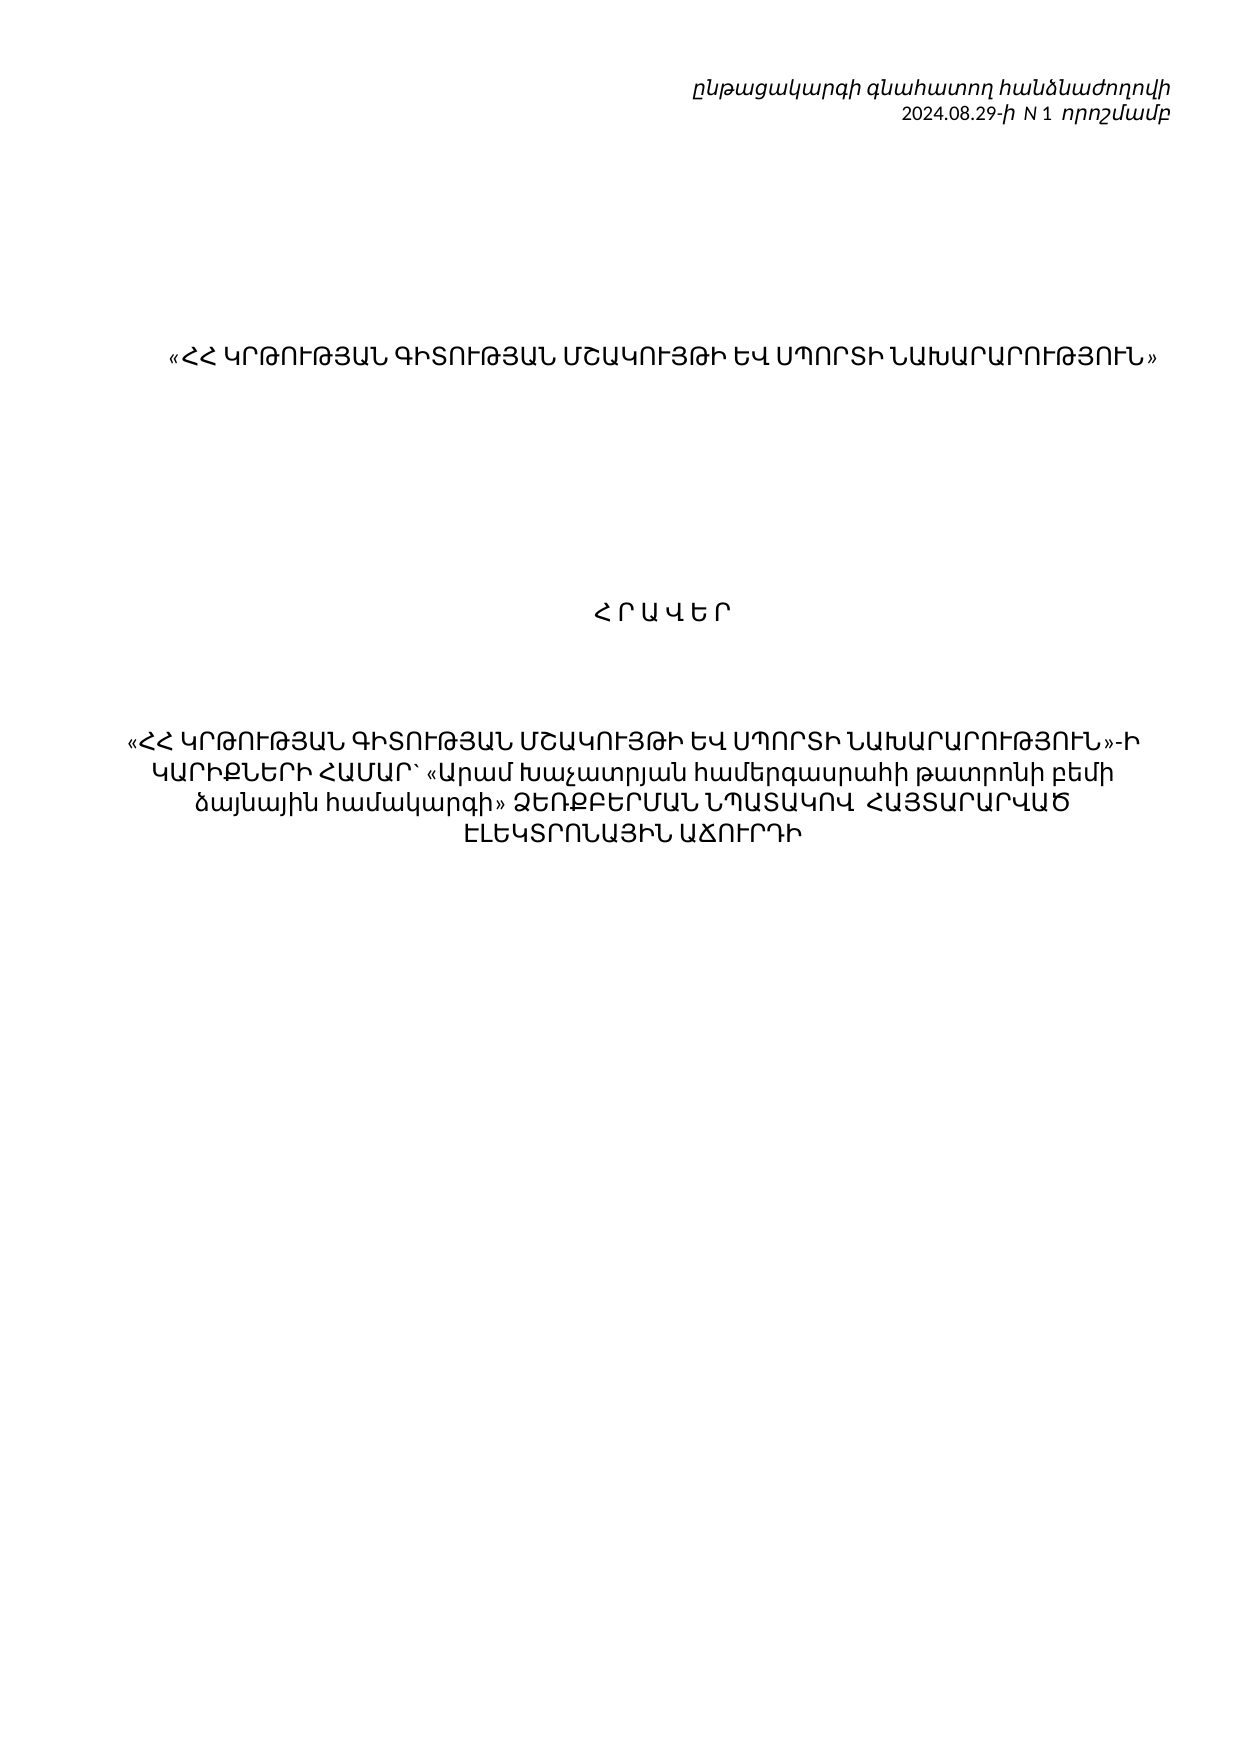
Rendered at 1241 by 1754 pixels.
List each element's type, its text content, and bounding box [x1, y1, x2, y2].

text «ՀՀ ԿՐԹՈՒԹՅԱՆ ԳԻՏՈՒԹՅԱՆ ՄՇԱԿՈՒՅԹԻ ԵՎ ՍՊՈՐՏԻ ՆԱԽԱՐԱՐՈՒԹՅՈՒՆ»-Ի ԿԱՐԻՔՆԵՐԻ ՀԱՄԱՐ` «Արամ Խաչատրյան համերգասրահի թատրոնի բեմի ձայնային համակարգի» ՁԵՌՔԲԵՐՄԱՆ ՆՊԱՏԱԿՈՎ ՀԱՅՏԱՐԱՐՎԱԾ ԷԼԵԿՏՐՈՆԱՅԻՆ ԱՃՈՒՐԴԻ [94, 726, 1172, 848]
text « ՀՀ ԿՐԹՈՒԹՅԱՆ ԳԻՏՈՒԹՅԱՆ ՄՇԱԿՈՒՅԹԻ ԵՎ ՍՊՈՐՏԻ ՆԱԽԱՐԱՐՈՒԹՅՈՒՆ» [94, 341, 1172, 371]
text 2024.08.29 -ի N 1 որոշմամբ [94, 100, 1171, 126]
text ընթացակարգի գնահատող հանձնաժողովի [94, 75, 1171, 100]
text Հ Ր Ա Վ Ե Ր [94, 597, 1172, 628]
